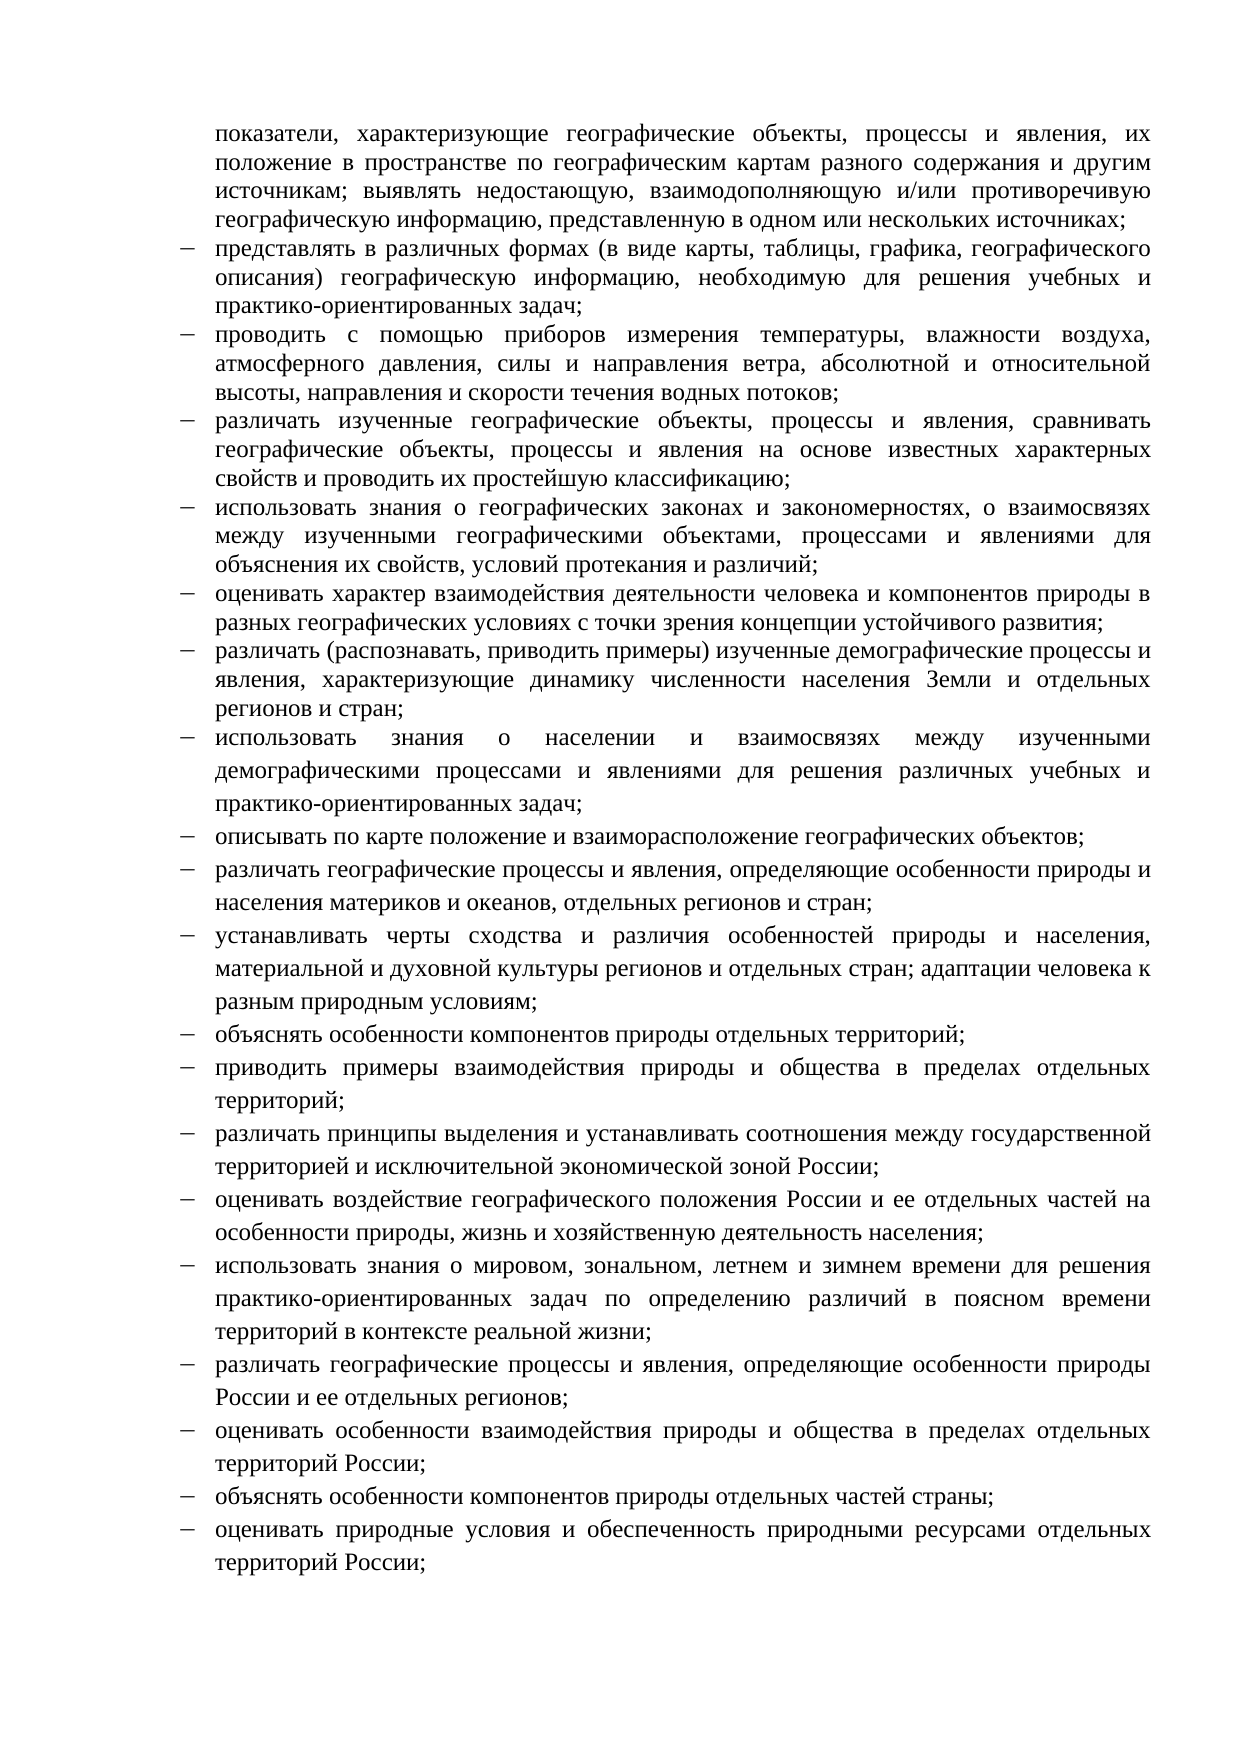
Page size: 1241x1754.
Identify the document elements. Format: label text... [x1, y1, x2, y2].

list различать географические процессы и явления, определяющие особенности природы России и ее отдельных регионов; [177, 1349, 1152, 1411]
list оценивать природные условия и обеспеченность природными ресурсами отдельных территорий России; [177, 1514, 1152, 1576]
list использовать знания о мировом, зональном, летнем и зимнем времени для решения практико-ориентированных задач по определению различий в поясном времени территорий в контексте реальной жизни; [177, 1250, 1152, 1345]
list представлять в различных формах (в виде карты, таблицы, графика, географического описания) географическую информацию, необходимую для решения учебных и практико-ориентированных задач; [177, 233, 1152, 319]
list устанавливать черты сходства и различия особенностей природы и населения, материальной и духовной культуры регионов и отдельных стран; адаптации человека к разным природным условиям; [177, 920, 1152, 1015]
list оценивать особенности взаимодействия природы и общества в пределах отдельных территорий России; [177, 1415, 1152, 1477]
list объяснять особенности компонентов природы отдельных частей страны; [177, 1481, 1152, 1510]
list оценивать характер взаимодействия деятельности человека и компонентов природы в разных географических условиях с точки зрения концепции устойчивого развития; [177, 578, 1152, 636]
list оценивать воздействие географического положения России и ее отдельных частей на особенности природы, жизнь и хозяйственную деятельность населения; [177, 1184, 1152, 1246]
list использовать знания о географических законах и закономерностях, о взаимосвязях между изученными географическими объектами, процессами и явлениями для объяснения их свойств, условий протекания и различий; [177, 492, 1152, 578]
list приводить примеры взаимодействия природы и общества в пределах отдельных территорий; [177, 1052, 1152, 1114]
list проводить с помощью приборов измерения температуры, влажности воздуха, атмосферного давления, силы и направления ветра, абсолютной и относительной высоты, направления и скорости течения водных потоков; [177, 319, 1152, 406]
list описывать по карте положение и взаиморасположение географических объектов; [177, 821, 1152, 850]
list различать принципы выделения и устанавливать соотношения между государственной территорией и исключительной экономической зоной России; [177, 1118, 1152, 1180]
list объяснять особенности компонентов природы отдельных территорий; [177, 1019, 1152, 1048]
list различать (распознавать, приводить примеры) изученные демографические процессы и явления, характеризующие динамику численности населения Земли и отдельных регионов и стран; [177, 636, 1152, 722]
list использовать знания о населении и взаимосвязях между изученными демографическими процессами и явлениями для решения различных учебных и практико-ориентированных задач; [177, 722, 1152, 817]
list различать изученные географические объекты, процессы и явления, сравнивать географические объекты, процессы и явления на основе известных характерных свойств и проводить их простейшую классификацию; [177, 406, 1152, 492]
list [177, 118, 1152, 233]
list различать географические процессы и явления, определяющие особенности природы и населения материков и океанов, отдельных регионов и стран; [177, 854, 1152, 916]
